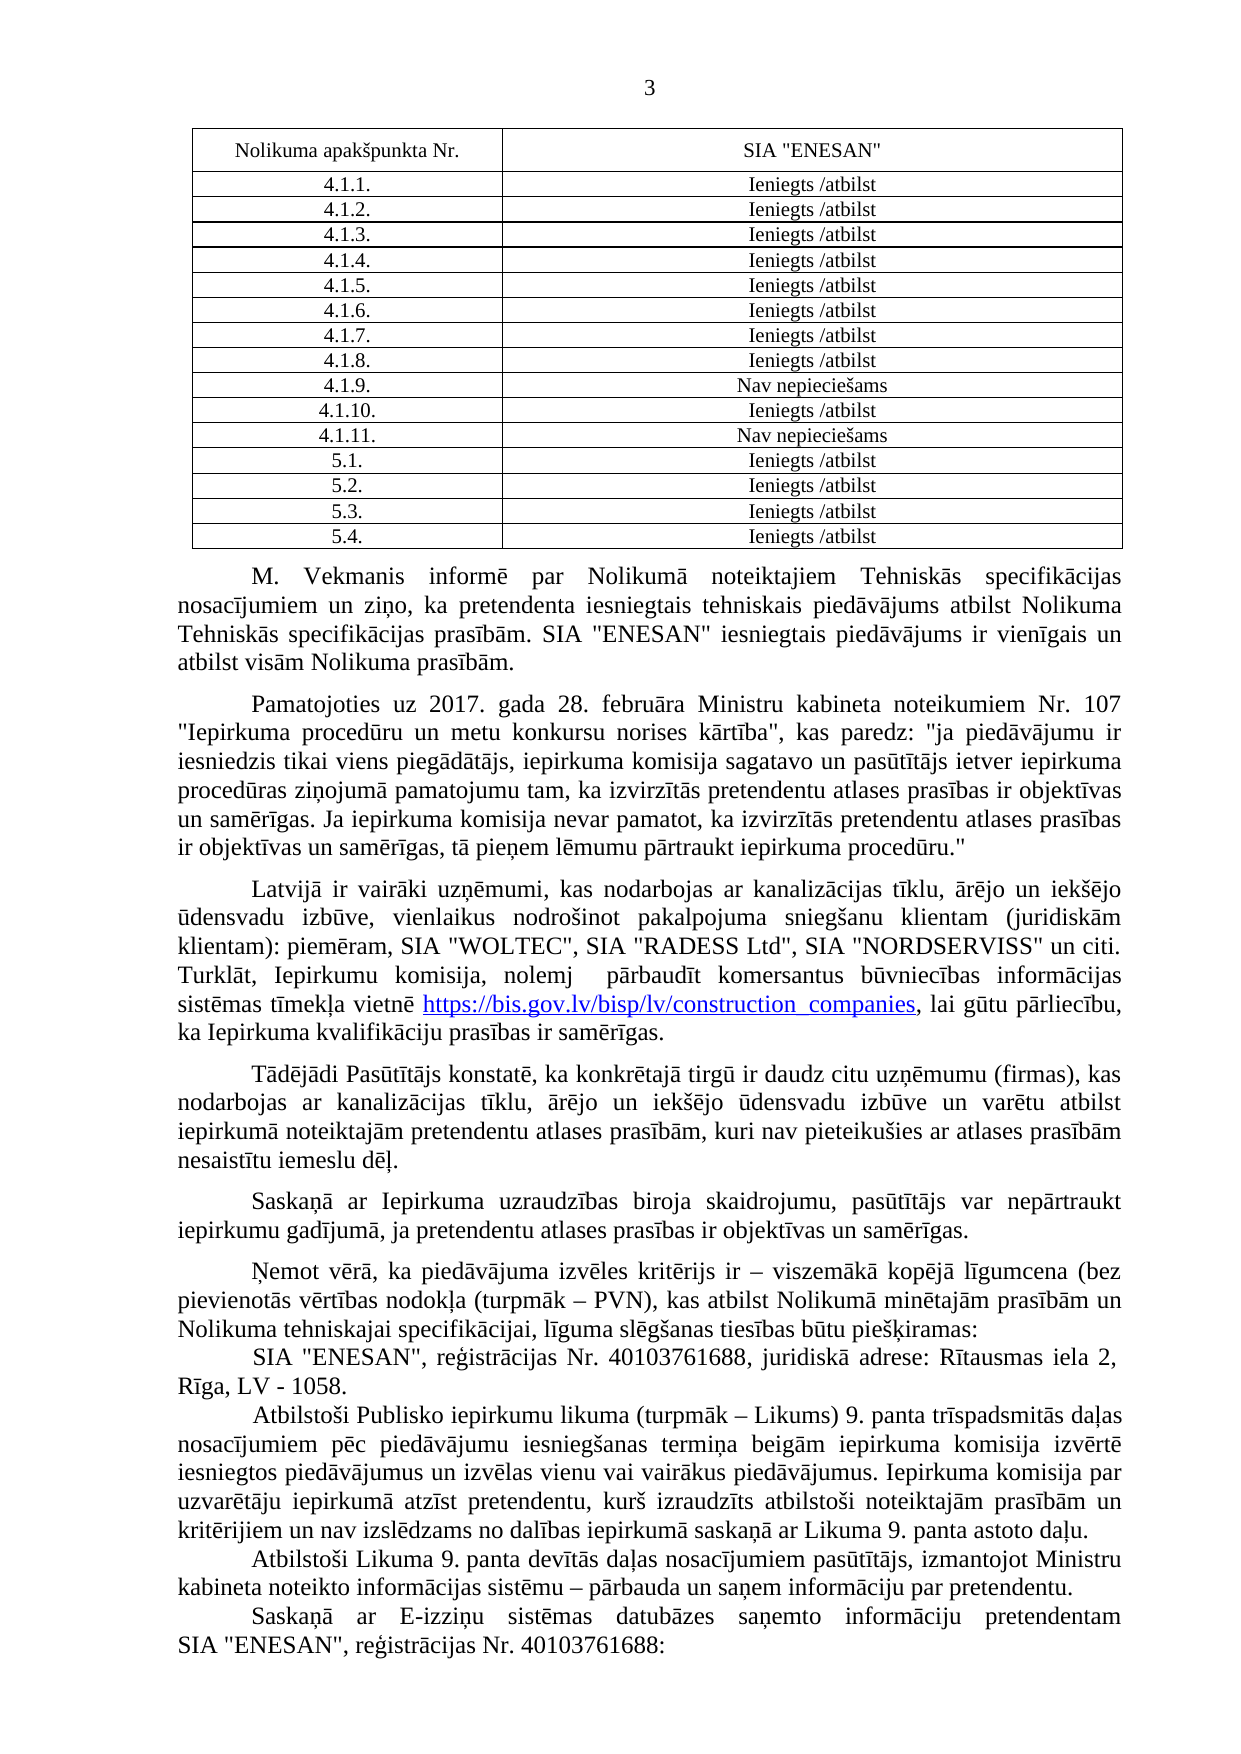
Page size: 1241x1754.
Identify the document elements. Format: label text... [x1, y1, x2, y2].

table_cell 4.1.11. [193, 423, 502, 447]
table_cell 5.4. [193, 524, 502, 548]
table_cell Ieniegts /atbilst [503, 323, 1122, 347]
table_cell 4.1.7. [193, 323, 502, 347]
table_cell 4.1.3. [193, 223, 502, 246]
table_cell Ieniegts /atbilst [503, 474, 1122, 497]
text Pamatojoties uz 2017. gada 28. februāra Ministru kabineta noteikumiem Nr. 107 "Iepirkuma procedūru un metu konkursu norises kārtība", kas paredz: "ja piedāvājumu ir iesniedzis tikai viens piegādātājs, iepirkuma komisija sagatavo un pasūtītājs ietver iepirkuma procedūras ziņojumā pamatojumu tam, ka izvirzītās pretendentu atlases prasības ir objektīvas un samērīgas. Ja iepirkuma komisija nevar pamatot, ka izvirzītās pretendentu atlases prasības ir objektīvas un samērīgas, tā pieņem lēmumu pārtraukt iepirkuma procedūru." [177, 689, 1122, 861]
table_cell 5.1. [193, 448, 502, 472]
table_cell Nav nepieciešams [503, 373, 1122, 397]
text Saskaņā ar E-izziņu sistēmas datubāzes saņemto informāciju pretendentam SIA "ENESAN", reģistrācijas Nr. 40103761688: [177, 1601, 1122, 1659]
table_cell 4.1.4. [193, 248, 502, 272]
table_header SIA "ENESAN" [503, 129, 1122, 171]
table_cell 5.2. [193, 474, 502, 497]
table_cell 5.3. [193, 499, 502, 523]
text SIA "ENESAN", reģistrācijas Nr. 40103761688, juridiskā adrese: Rītausmas iela 2, Rīga, LV - 1058. [177, 1342, 1117, 1400]
table_cell Ieniegts /atbilst [503, 197, 1122, 221]
table_cell Ieniegts /atbilst [503, 248, 1122, 272]
table_cell Ieniegts /atbilst [503, 223, 1122, 246]
table_cell Ieniegts /atbilst [503, 398, 1122, 422]
table_cell Ieniegts /atbilst [503, 298, 1122, 322]
table_cell Ieniegts /atbilst [503, 524, 1122, 548]
text Atbilstoši Likuma 9. panta devītās daļas nosacījumiem pasūtītājs, izmantojot Ministru kabineta noteikto informācijas sistēmu – pārbauda un saņem informāciju par pretendentu. [177, 1544, 1122, 1601]
text Tādējādi Pasūtītājs konstatē, ka konkrētajā tirgū ir daudz citu uzņēmumu (firmas), kas nodarbojas ar kanalizācijas tīklu, ārējo un iekšējo ūdensvadu izbūve un varētu atbilst iepirkumā noteiktajām pretendentu atlases prasībām, kuri nav pieteikušies ar atlases prasībām nesaistītu iemeslu dēļ. [177, 1059, 1122, 1174]
text Latvijā ir vairāki uzņēmumi, kas nodarbojas ar kanalizācijas tīklu, ārējo un iekšējo ūdensvadu izbūve, vienlaikus nodrošinot pakalpojuma sniegšanu klientam (juridiskām klientam): piemēram, SIA "WOLTEC", SIA "RADESS Ltd", SIA "NORDSERVISS" un citi. Turklāt, Iepirkumu komisija, nolemj pārbaudīt komersantus būvniecības informācijas sistēmas tīmekļa vietnē https://bis.gov.lv/bisp/lv/construction_companies, lai gūtu pārliecību, ka Iepirkuma kvalifikāciju prasības ir samērīgas. [177, 874, 1122, 1046]
table_cell 4.1.1. [193, 172, 502, 196]
table_cell 4.1.5. [193, 273, 502, 297]
table_cell Ieniegts /atbilst [503, 348, 1122, 372]
text Atbilstoši Publisko iepirkumu likuma (turpmāk – Likums) 9. panta trīspadsmitās daļas nosacījumiem pēc piedāvājumu iesniegšanas termiņa beigām iepirkuma komisija izvērtē iesniegtos piedāvājumus un izvēlas vienu vai vairākus piedāvājumus. Iepirkuma komisija par uzvarētāju iepirkumā atzīst pretendentu, kurš izraudzīts atbilstoši noteiktajām prasībām un kritērijiem un nav izslēdzams no dalības iepirkumā saskaņā ar Likuma 9. panta astoto daļu. [177, 1400, 1122, 1544]
table_cell 4.1.2. [193, 197, 502, 221]
table_cell 4.1.10. [193, 398, 502, 422]
text M. Vekmanis informē par Nolikumā noteiktajiem Tehniskās specifikācijas nosacījumiem un ziņo, ka pretendenta iesniegtais tehniskais piedāvājums atbilst Nolikuma Tehniskās specifikācijas prasībām. SIA "ENESAN" iesniegtais piedāvājums ir vienīgais un atbilst visām Nolikuma prasībām. [177, 561, 1122, 676]
table_cell 4.1.9. [193, 373, 502, 397]
table_cell 4.1.8. [193, 348, 502, 372]
table_cell Ieniegts /atbilst [503, 273, 1122, 297]
table_cell Ieniegts /atbilst [503, 172, 1122, 196]
table_cell 4.1.6. [193, 298, 502, 322]
text Ņemot vērā, ka piedāvājuma izvēles kritērijs ir – viszemākā kopējā līgumcena (bez pievienotās vērtības nodokļa (turpmāk – PVN), kas atbilst Nolikumā minētajām prasībām un Nolikuma tehniskajai specifikācijai, līguma slēgšanas tiesības būtu piešķiramas: [177, 1256, 1122, 1342]
table_cell Ieniegts /atbilst [503, 448, 1122, 472]
table_header Nolikuma apakšpunkta Nr. [193, 129, 502, 171]
table_cell Ieniegts /atbilst [503, 499, 1122, 523]
table_cell Nav nepieciešams [503, 423, 1122, 447]
text Saskaņā ar Iepirkuma uzraudzības biroja skaidrojumu, pasūtītājs var nepārtraukt iepirkumu gadījumā, ja pretendentu atlases prasības ir objektīvas un samērīgas. [177, 1186, 1122, 1244]
